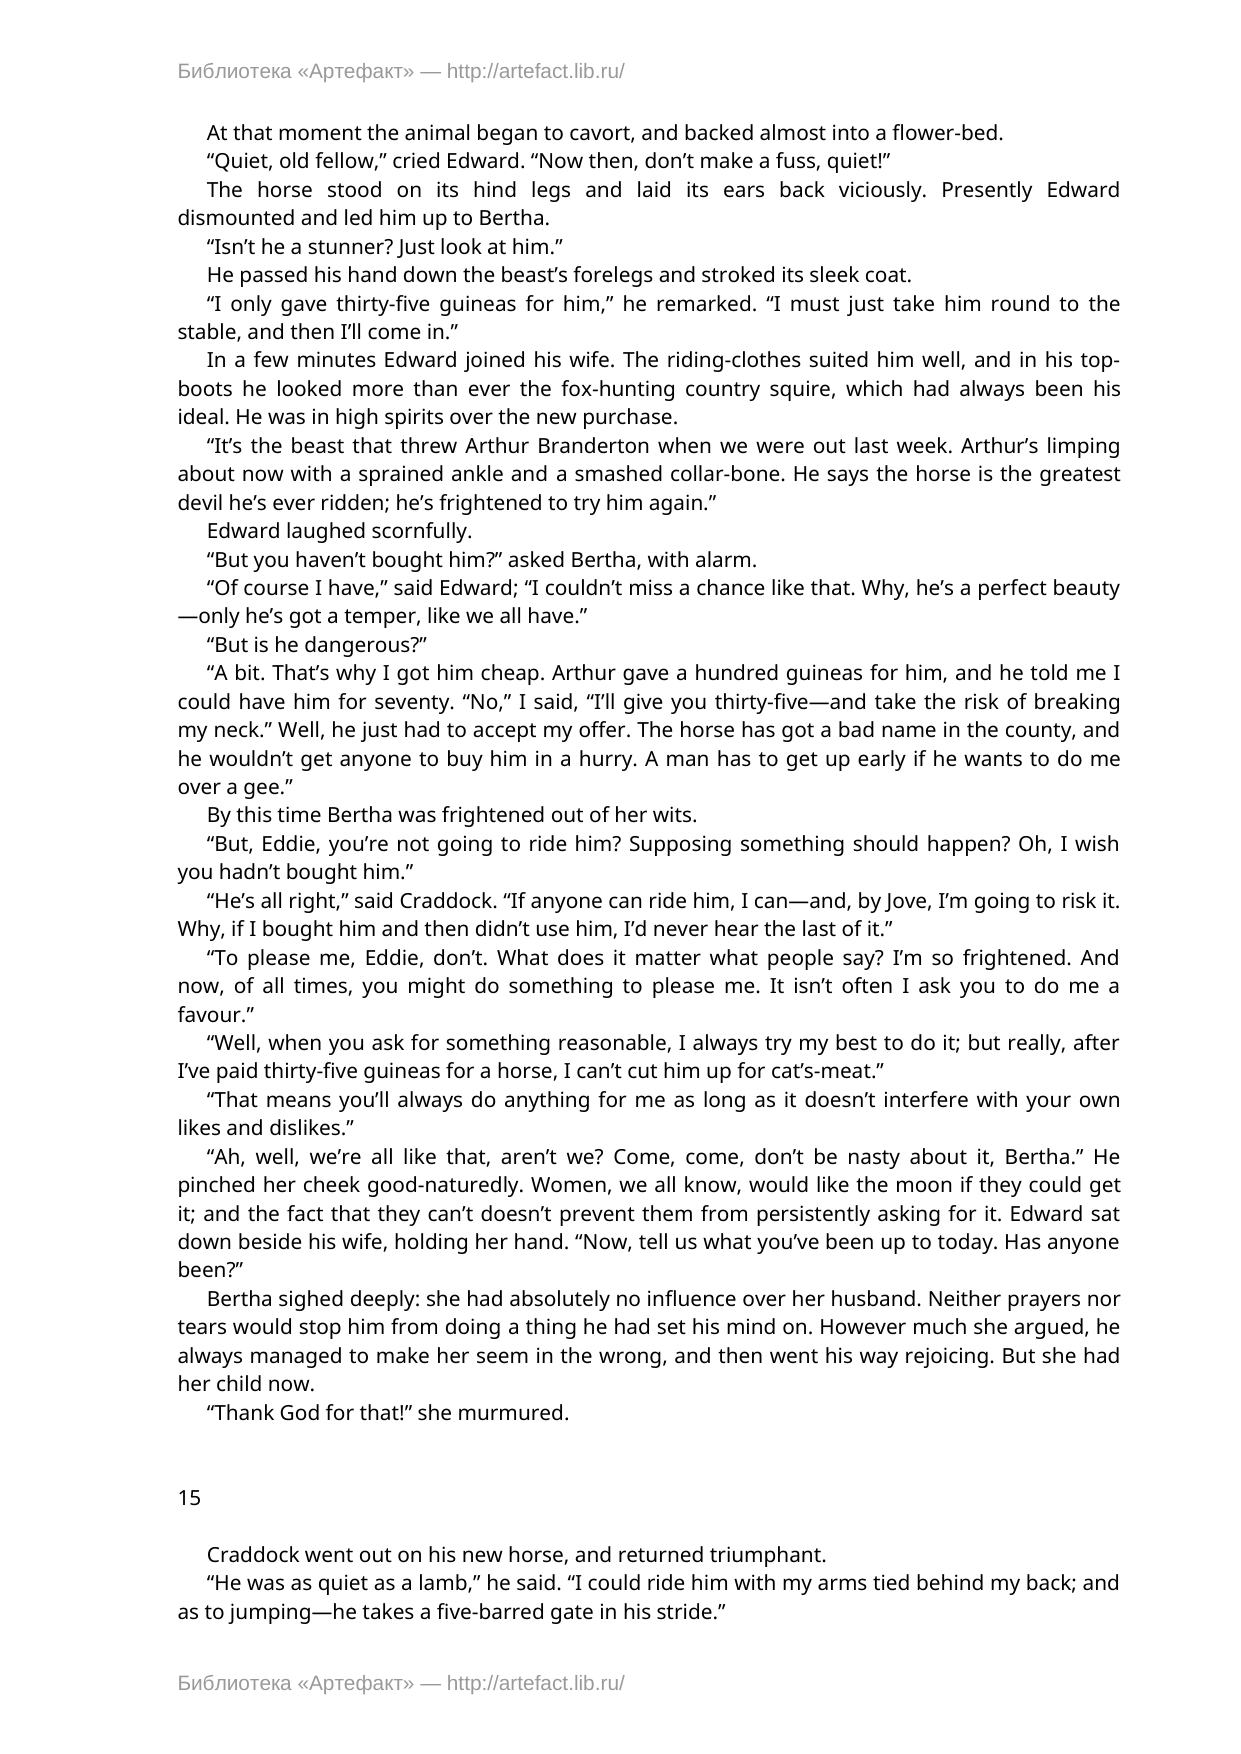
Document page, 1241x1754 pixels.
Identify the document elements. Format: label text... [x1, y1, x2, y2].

text “A bit. That’s why I got him cheap. Arthur gave a hundred guineas for him, and he told me I could have him for seventy. “No,” I said, “I’ll give you thirty-five—and take the risk of breaking my neck.” Well, he just had to accept my offer. The horse has got a bad name in the county, and he wouldn’t get anyone to buy him in a hurry. A man has to get up early if he wants to do me over a gee.” [177, 658, 1122, 801]
text He passed his hand down the beast’s forelegs and stroked its sleek coat. [177, 260, 1122, 289]
text “But is he dangerous?” [177, 630, 1122, 658]
text “But you haven’t bought him?” asked Bertha, with alarm. [177, 545, 1122, 573]
text “Quiet, old fellow,” cried Edward. “Now then, don’t make a fuss, quiet!” [177, 147, 1122, 175]
text “Thank God for that!” she murmured. [177, 1398, 1122, 1426]
text Craddock went out on his new horse, and returned triumphant. [177, 1540, 1122, 1568]
text The horse stood on its hind legs and laid its ears back viciously. Presently Edward dismounted and led him up to Bertha. [177, 175, 1122, 232]
text “That means you’ll always do anything for me as long as it doesn’t interfere with your own likes and dislikes.” [177, 1085, 1122, 1142]
text In a few minutes Edward joined his wife. The riding-clothes suited him well, and in his top-boots he looked more than ever the fox-hunting country squire, which had always been his ideal. He was in high spirits over the new purchase. [177, 346, 1122, 431]
subtitle 15 [177, 1483, 1122, 1512]
text By this time Bertha was frightened out of her wits. [177, 801, 1122, 829]
text “But, Eddie, you’re not going to ride him? Supposing something should happen? Oh, I wish you hadn’t bought him.” [177, 829, 1122, 886]
text Edward laughed scornfully. [177, 516, 1122, 545]
text “Isn’t he a stunner? Just look at him.” [177, 232, 1122, 260]
text “Ah, well, we’re all like that, aren’t we? Come, come, don’t be nasty about it, Bertha.” He pinched her cheek good-naturedly. Women, we all know, would like the moon if they could get it; and the fact that they can’t doesn’t prevent them from persistently asking for it. Edward sat down beside his wife, holding her hand. “Now, tell us what you’ve been up to today. Has anyone been?” [177, 1142, 1122, 1284]
text “Well, when you ask for something reasonable, I always try my best to do it; but really, after I’ve paid thirty-five guineas for a horse, I can’t cut him up for cat’s-meat.” [177, 1028, 1122, 1085]
text “I only gave thirty-five guineas for him,” he remarked. “I must just take him round to the stable, and then I’ll come in.” [177, 289, 1122, 346]
text “To please me, Eddie, don’t. What does it matter what people say? I’m so frightened. And now, of all times, you might do something to please me. It isn’t often I ask you to do me a favour.” [177, 943, 1122, 1028]
text “It’s the beast that threw Arthur Branderton when we were out last week. Arthur’s limping about now with a sprained ankle and a smashed collar-bone. He says the horse is the greatest devil he’s ever ridden; he’s frightened to try him again.” [177, 431, 1122, 516]
text “Of course I have,” said Edward; “I couldn’t miss a chance like that. Why, he’s a perfect beauty—only he’s got a temper, like we all have.” [177, 573, 1122, 630]
text “He’s all right,” said Craddock. “If anyone can ride him, I can—and, by Jove, I’m going to risk it. Why, if I bought him and then didn’t use him, I’d never hear the last of it.” [177, 886, 1122, 943]
text At that moment the animal began to cavort, and backed almost into a flower-bed. [177, 118, 1122, 147]
text “He was as quiet as a lamb,” he said. “I could ride him with my arms tied behind my back; and as to jumping—he takes a five-barred gate in his stride.” [177, 1568, 1122, 1625]
text Bertha sighed deeply: she had absolutely no influence over her husband. Neither prayers nor tears would stop him from doing a thing he had set his mind on. However much she argued, he always managed to make her seem in the wrong, and then went his way rejoicing. But she had her child now. [177, 1284, 1122, 1398]
